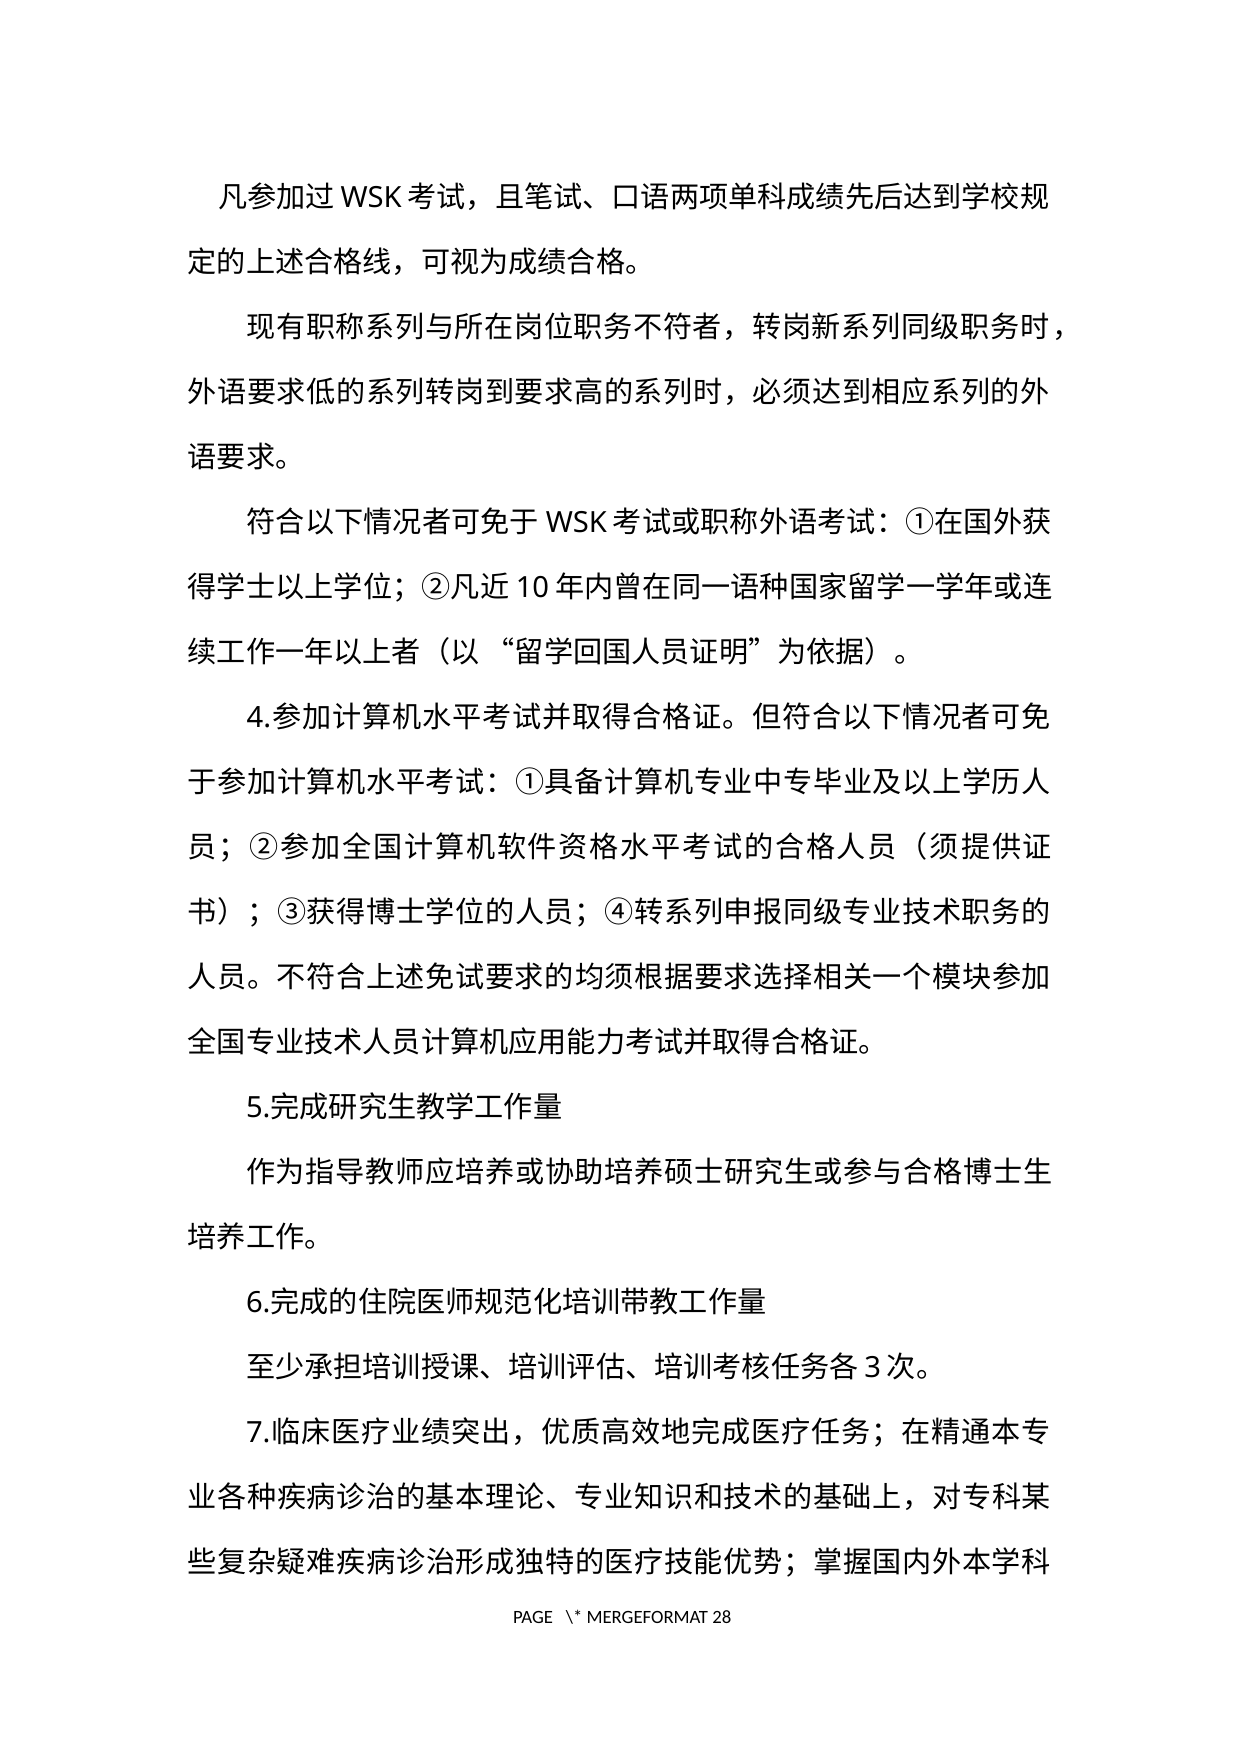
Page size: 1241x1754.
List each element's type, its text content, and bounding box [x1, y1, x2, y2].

text 现有职称系列与所在岗位职务不符者，转岗新系列同级职务时，外语要求低的系列转岗到要求高的系列时，必须达到相应系列的外语要求。 [187, 292, 1053, 487]
text 符合以下情况者可免于WSK考试或职称外语考试：①在国外获得学士以上学位；②凡近10年内曾在同一语种国家留学一学年或连续工作一年以上者（以 “留学回国人员证明”为依据）。 [187, 487, 1053, 682]
text 6.完成的住院医师规范化培训带教工作量 [187, 1267, 1053, 1332]
text 5.完成研究生教学工作量 [187, 1072, 1053, 1137]
text 作为指导教师应培养或协助培养硕士研究生或参与合格博士生培养工作。 [187, 1137, 1053, 1267]
text 至少承担培训授课、培训评估、培训考核任务各3次。 [187, 1332, 1053, 1397]
text 4.参加计算机水平考试并取得合格证。但符合以下情况者可免于参加计算机水平考试：①具备计算机专业中专毕业及以上学历人员；②参加全国计算机软件资格水平考试的合格人员（须提供证书）；③获得博士学位的人员；④转系列申报同级专业技术职务的人员。不符合上述免试要求的均须根据要求选择相关一个模块参加全国专业技术人员计算机应用能力考试并取得合格证。 [187, 682, 1053, 1072]
text 凡参加过WSK考试，且笔试、口语两项单科成绩先后达到学校规定的上述合格线，可视为成绩合格。 [187, 162, 1053, 292]
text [187, 1397, 1053, 1592]
